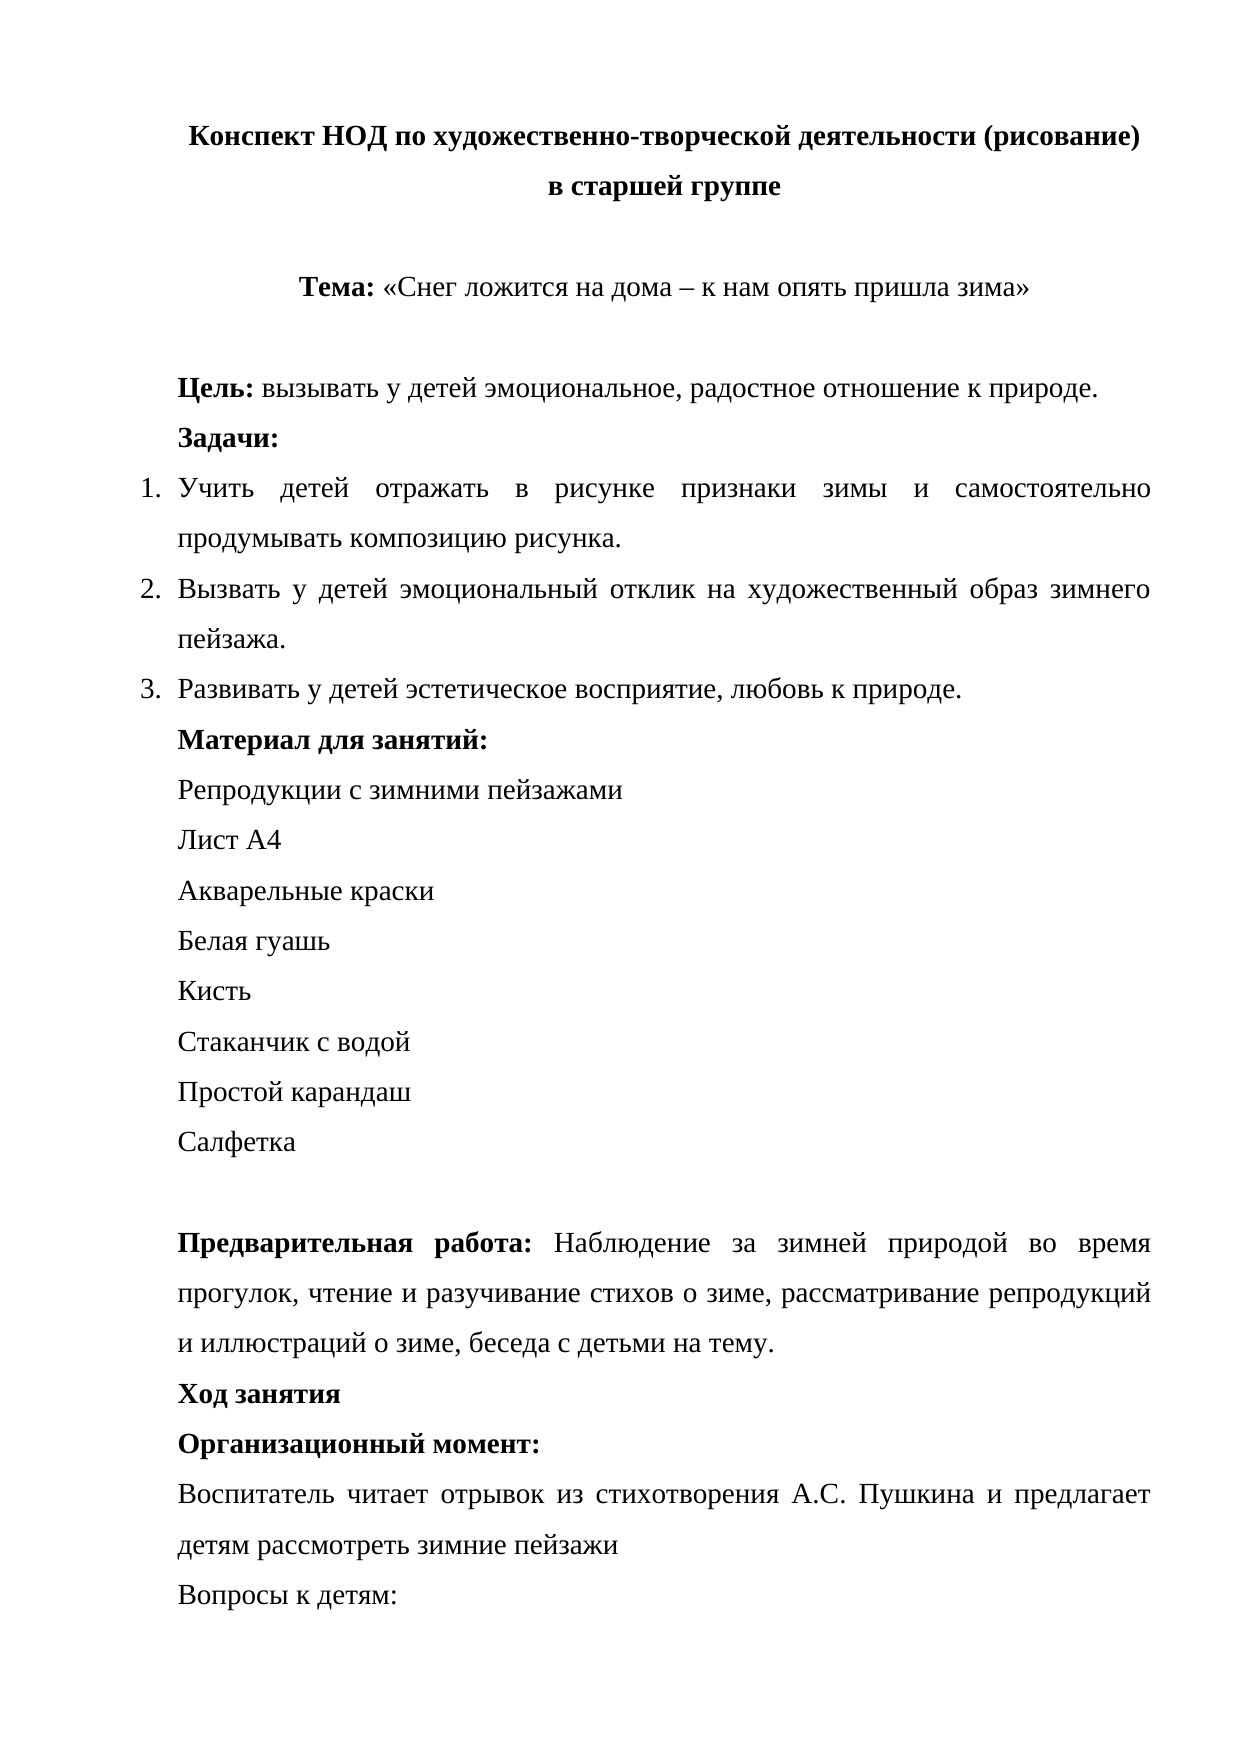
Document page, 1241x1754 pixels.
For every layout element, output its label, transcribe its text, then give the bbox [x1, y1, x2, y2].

list Вызвать у детей эмоциональный отклик на художественный образ зимнего пейзажа. [140, 571, 1152, 655]
text Простой карандаш [177, 1074, 1152, 1108]
text Тема: «Снег ложится на дома – к нам опять пришла зима» [177, 269, 1152, 303]
text Репродукции с зимними пейзажами [177, 772, 1152, 806]
text Кисть [177, 973, 1152, 1007]
text Салфетка [177, 1124, 1152, 1158]
text Воспитатель читает отрывок из стихотворения А.С. Пушкина и предлагает детям рассмотреть зимние пейзажи [177, 1477, 1152, 1560]
text Цель: вызывать у детей эмоциональное, радостное отношение к природе. [177, 370, 1152, 403]
text Белая гуашь [177, 923, 1152, 957]
text Материал для занятий: [177, 722, 1152, 755]
text Лист А4 [177, 822, 1152, 856]
text Акварельные краски [177, 873, 1152, 906]
text Стаканчик с водой [177, 1024, 1152, 1057]
text Вопросы к детям: [177, 1577, 1152, 1611]
text Задачи: [177, 420, 1152, 453]
text Конспект НОД по художественно-творческой деятельности (рисование) в старшей группе [177, 118, 1152, 202]
text Организационный момент: [177, 1426, 1152, 1460]
text Ход занятия [177, 1376, 1152, 1409]
text Предварительная работа: Наблюдение за зимней природой во время прогулок, чтение и разучивание стихов о зиме, рассматривание репродукций и иллюстраций о зиме, беседа с детьми на тему. [177, 1225, 1152, 1359]
list Развивать у детей эстетическое восприятие, любовь к природе. [140, 672, 1152, 705]
list Учить детей отражать в рисунке признаки зимы и самостоятельно продумывать композицию рисунка. [140, 470, 1152, 554]
